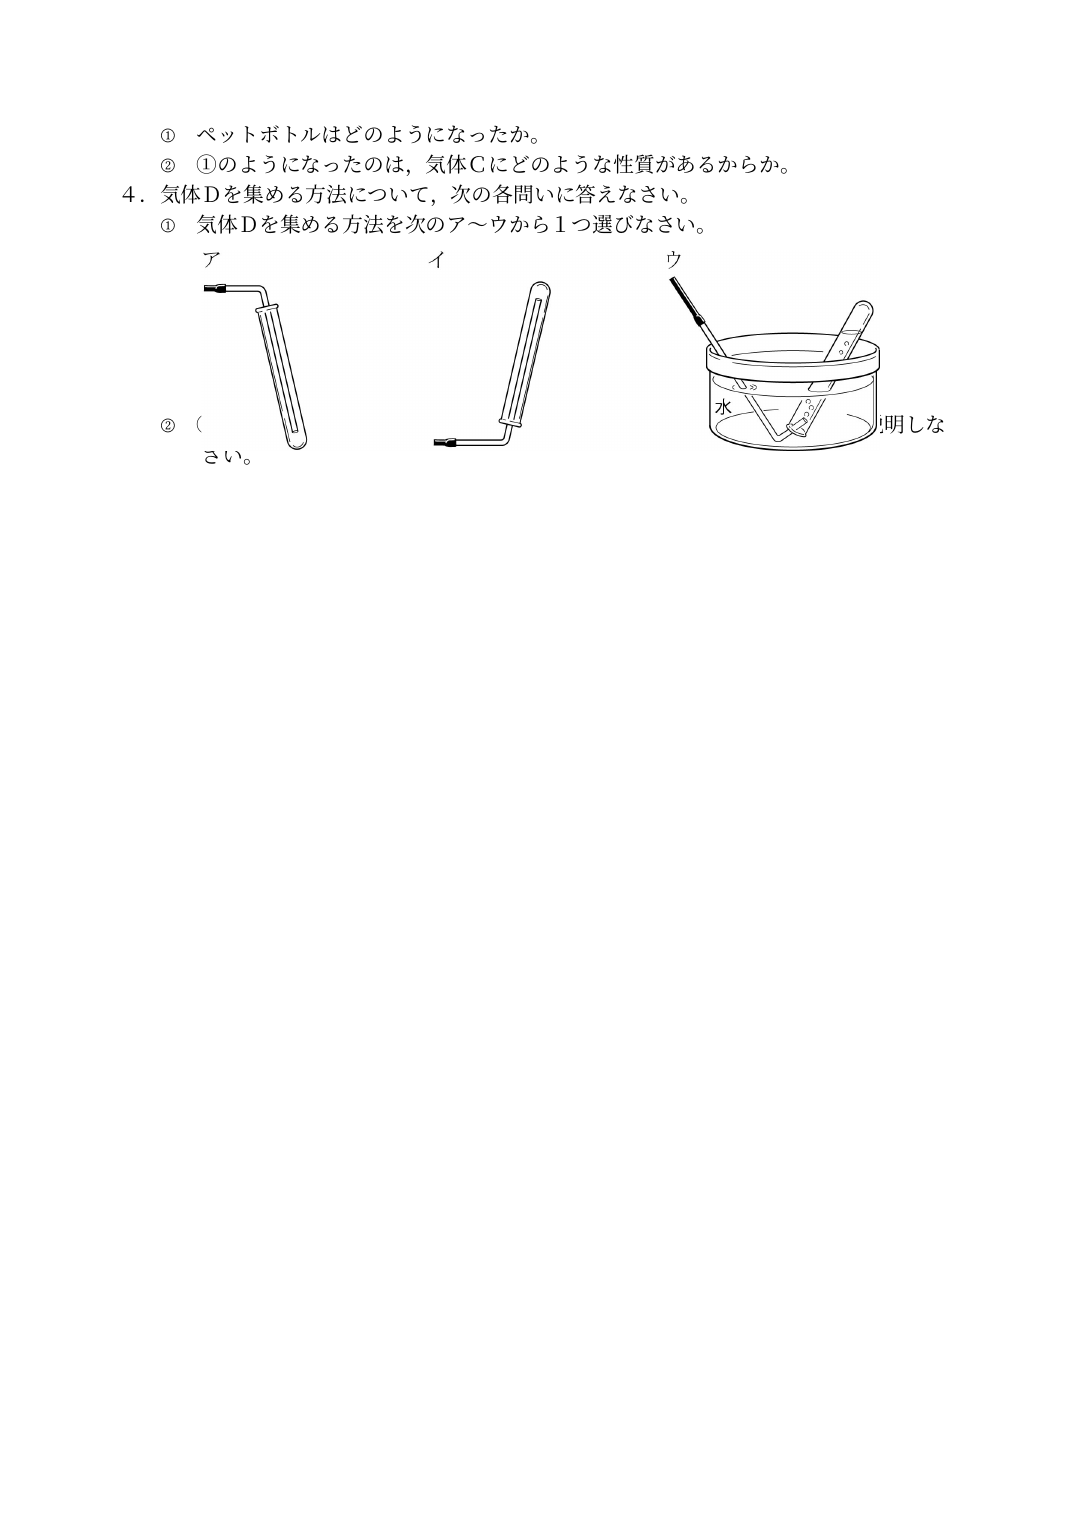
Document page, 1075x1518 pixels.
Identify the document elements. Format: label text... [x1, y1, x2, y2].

text ① 気体Ｄを集める方法を次のア～ウから１つ選びなさい。 [160, 208, 957, 238]
text ４．気体Ｄを集める方法について，次の各問いに答えなさい。 [118, 178, 957, 208]
text ② ①のように集めるのは，気体Ｄにどのような性質があるからか。簡単に説明しなさい。 [160, 409, 957, 469]
text ② ①のようになったのは，気体Ｃにどのような性質があるからか。 [160, 148, 957, 178]
picture [201, 250, 880, 451]
text ① ペットボトルはどのようになったか。 [160, 118, 957, 148]
